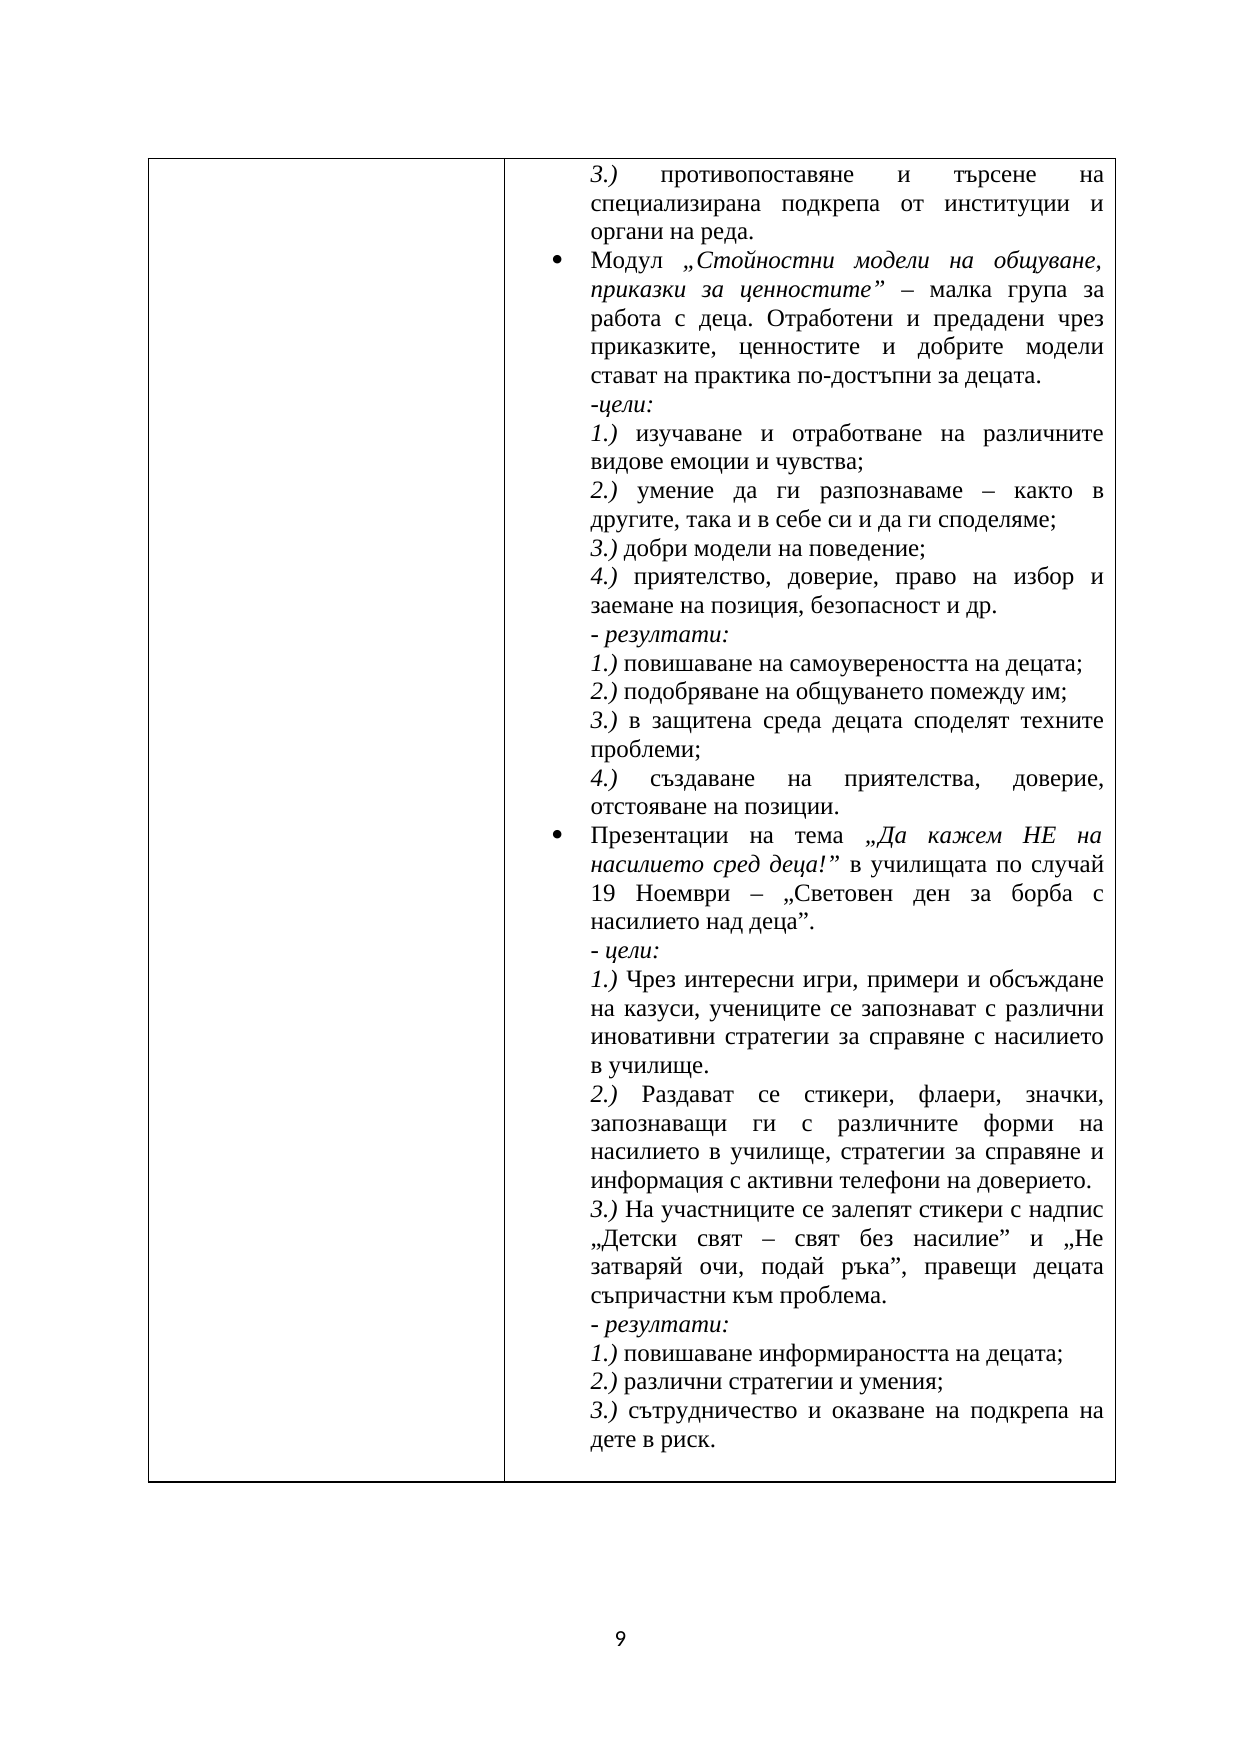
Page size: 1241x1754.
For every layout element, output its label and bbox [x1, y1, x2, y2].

table_cell [149, 159, 504, 1481]
table_cell [505, 159, 1115, 1481]
